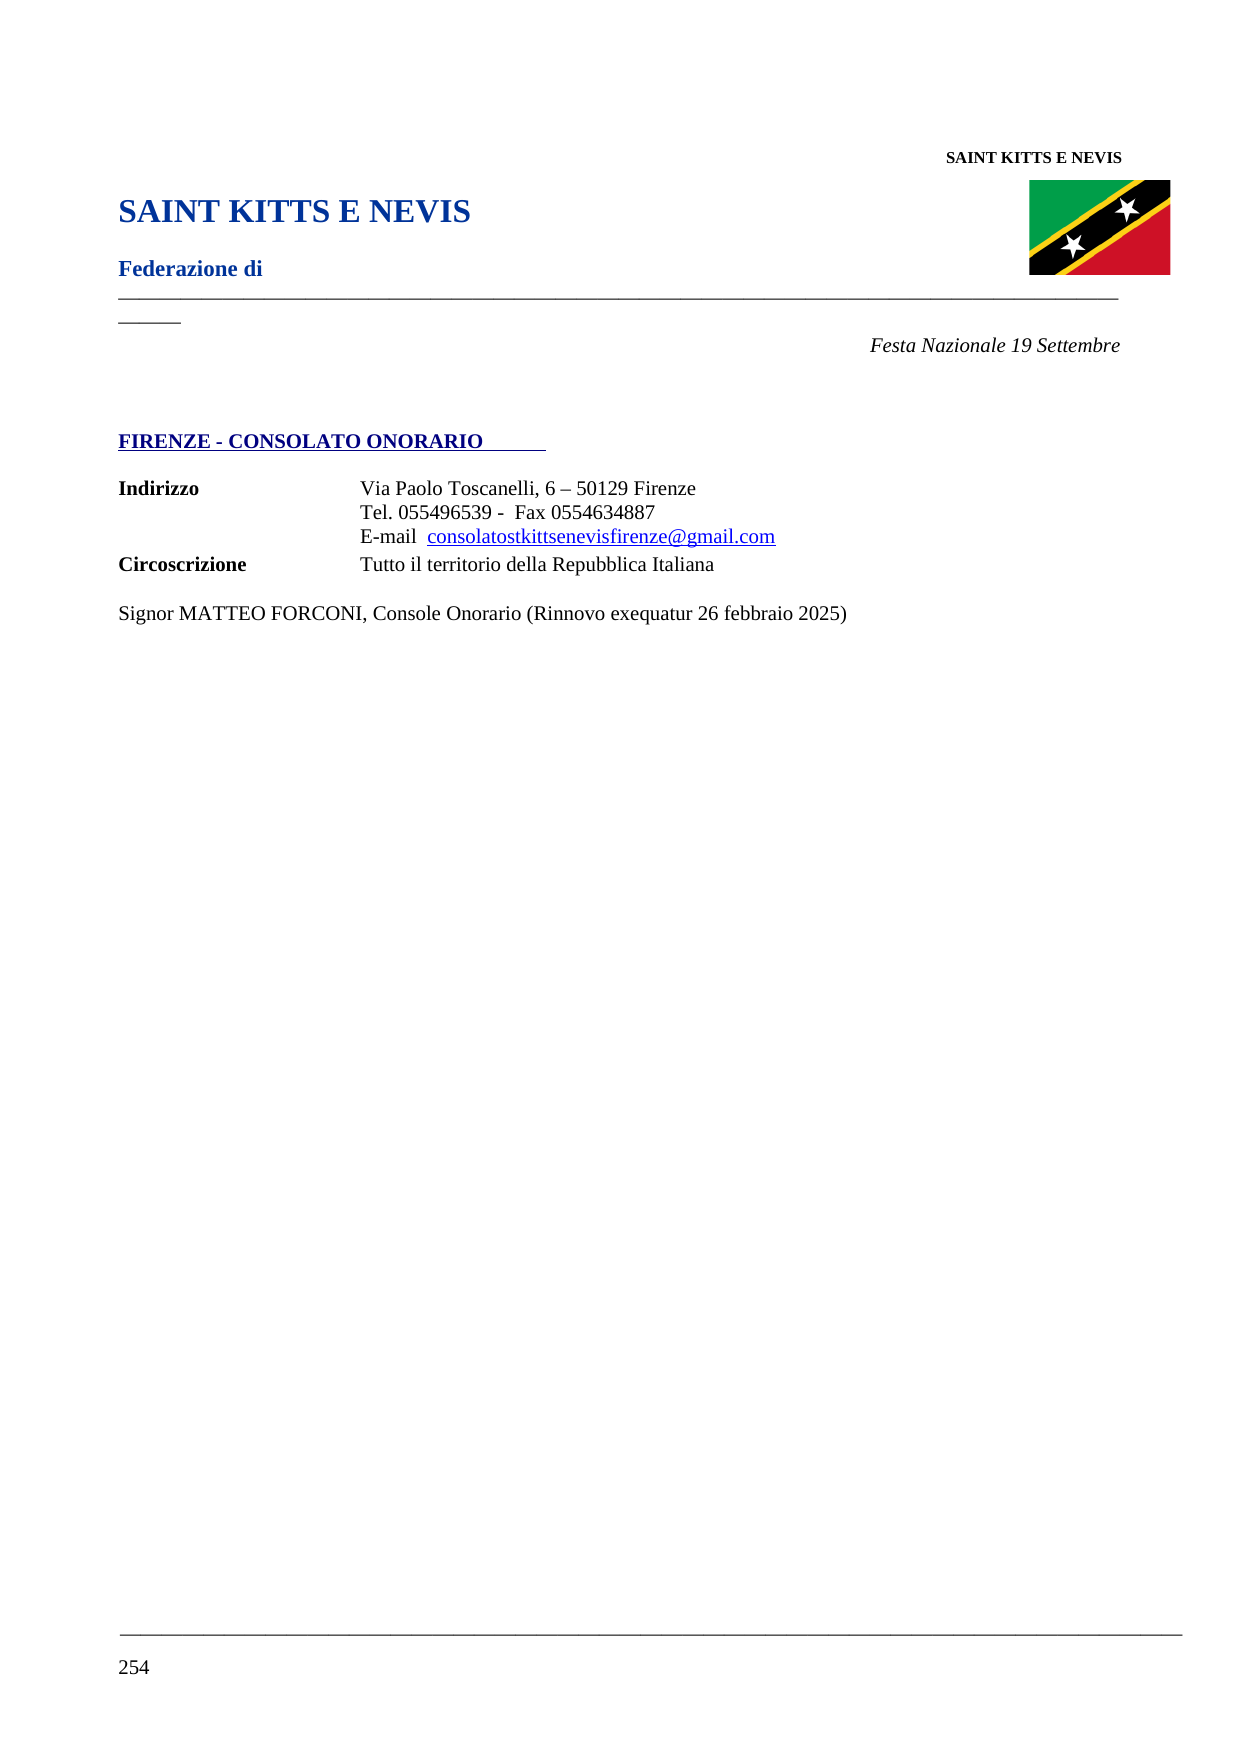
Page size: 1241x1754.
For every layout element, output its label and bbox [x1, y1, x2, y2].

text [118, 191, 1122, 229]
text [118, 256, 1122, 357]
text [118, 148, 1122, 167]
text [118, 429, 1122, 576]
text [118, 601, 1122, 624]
picture [1029, 180, 1171, 275]
